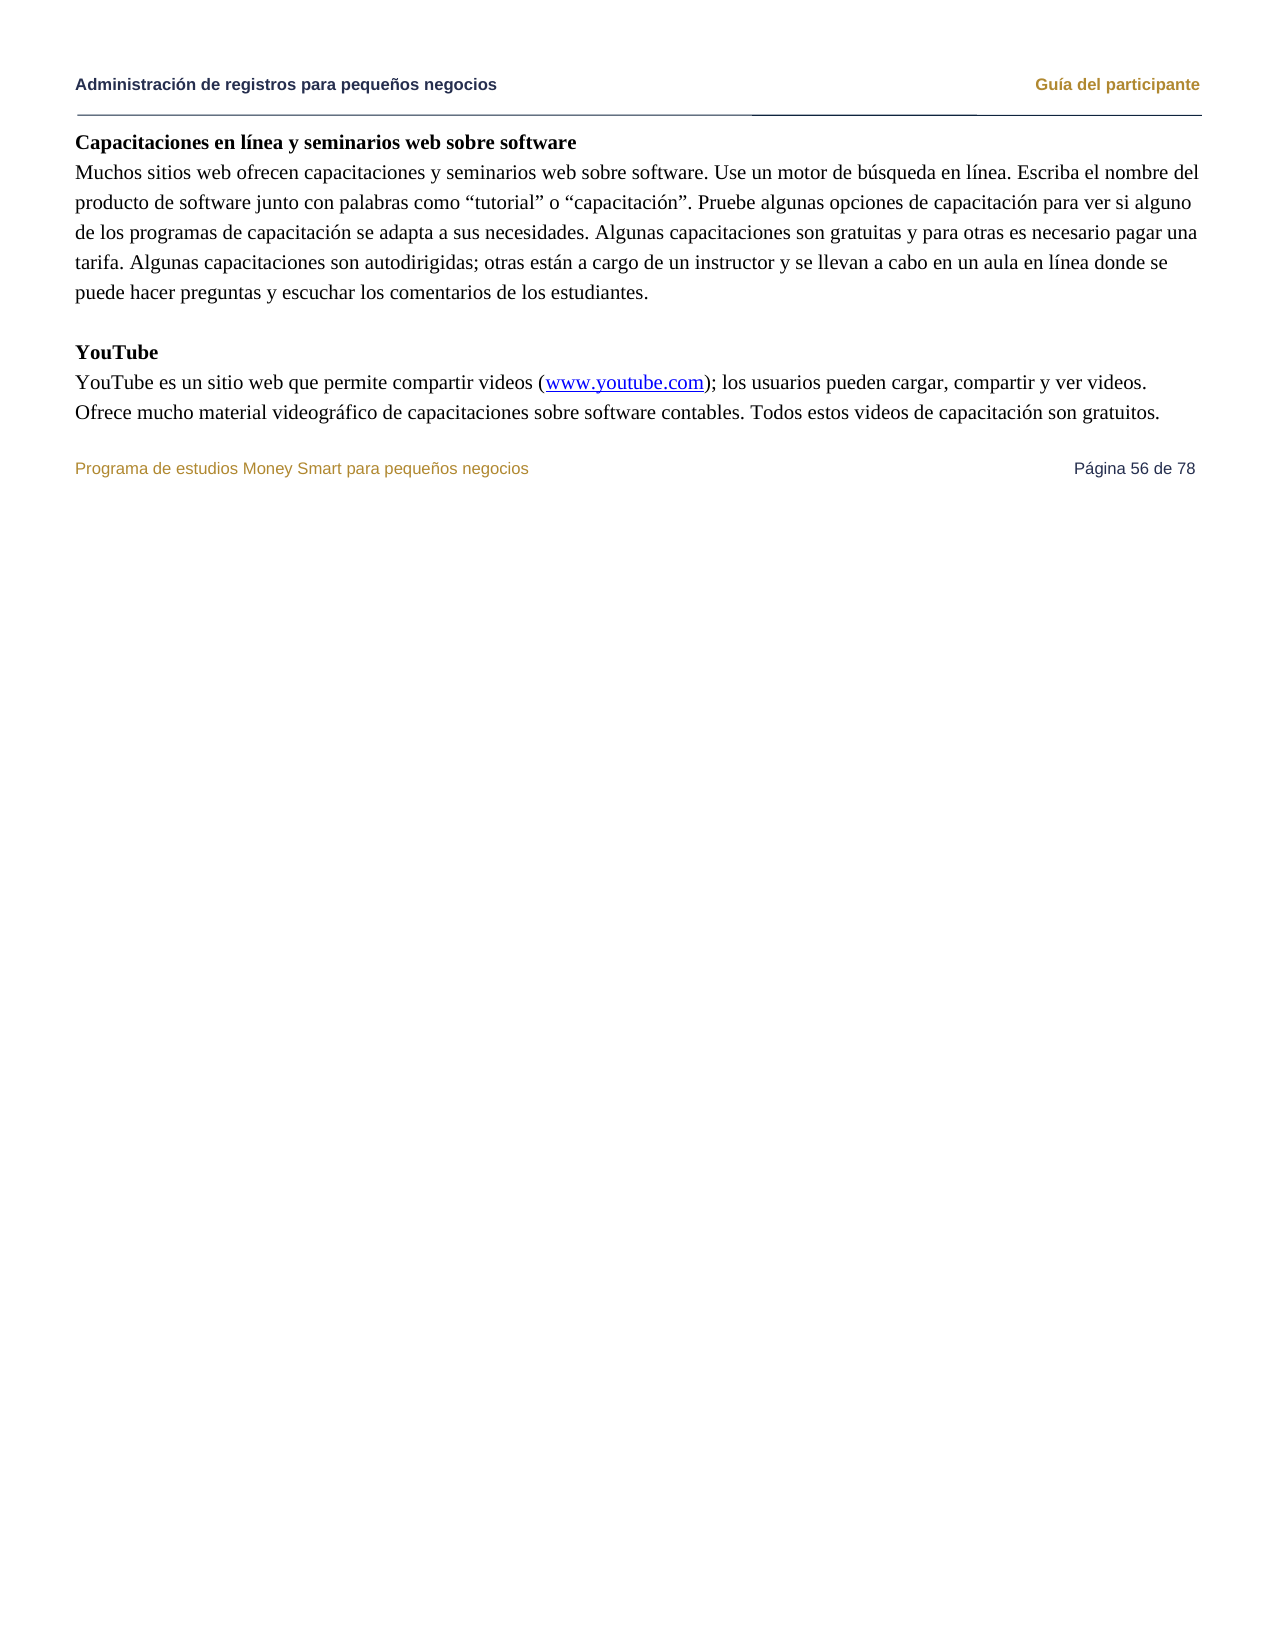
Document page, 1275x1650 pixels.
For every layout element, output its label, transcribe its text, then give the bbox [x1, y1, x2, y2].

text YouTube [75, 340, 1200, 364]
text Muchos sitios web ofrecen capacitaciones y seminarios web sobre software. Use un motor de búsqueda en línea. Escriba el nombre del producto de software junto con palabras como “tutorial” o “capacitación”. Pruebe algunas opciones de capacitación para ver si alguno de los programas de capacitación se adapta a sus necesidades. Algunas capacitaciones son gratuitas y para otras es necesario pagar una tarifa. Algunas capacitaciones son autodirigidas; otras están a cargo de un instructor y se llevan a cabo en un aula en línea donde se puede hacer preguntas y escuchar los comentarios de los estudiantes. [75, 160, 1200, 304]
text Capacitaciones en línea y seminarios web sobre software [75, 130, 1200, 154]
picture [75, 0, 1202, 289]
text YouTube es un sitio web que permite compartir videos (www.youtube.com); los usuarios pueden cargar, compartir y ver videos. Ofrece mucho material videográfico de capacitaciones sobre software contables. Todos estos videos de capacitación son gratuitos. Puede buscar instructores que le interesen. En algunos casos, los instructores ofrecen algunos videos gratuitos en YouTube, pero luego cobran una tarifa para acceder a la totalidad del curso de capacitación en sus sitios web. [75, 370, 1200, 424]
